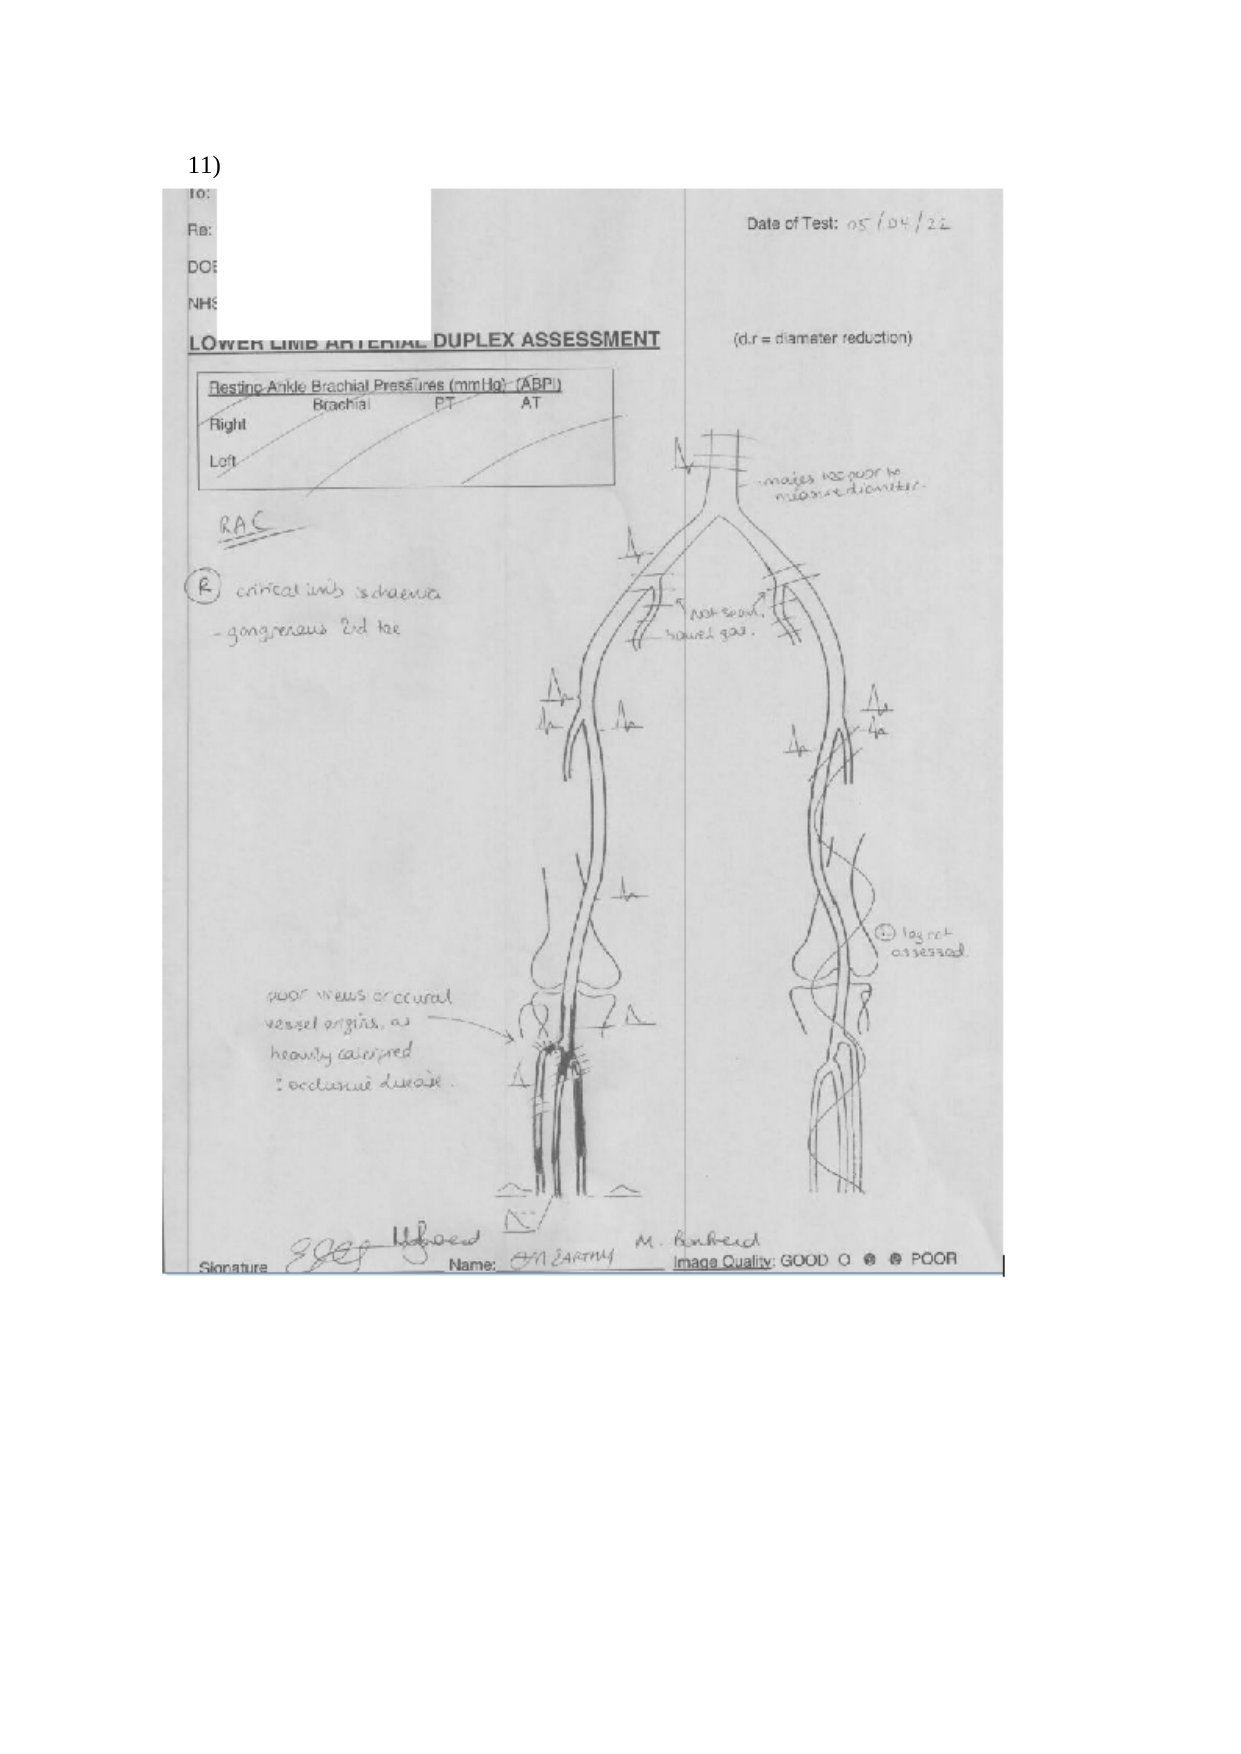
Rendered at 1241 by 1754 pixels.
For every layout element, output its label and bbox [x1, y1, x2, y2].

picture [150, 178, 1019, 1285]
